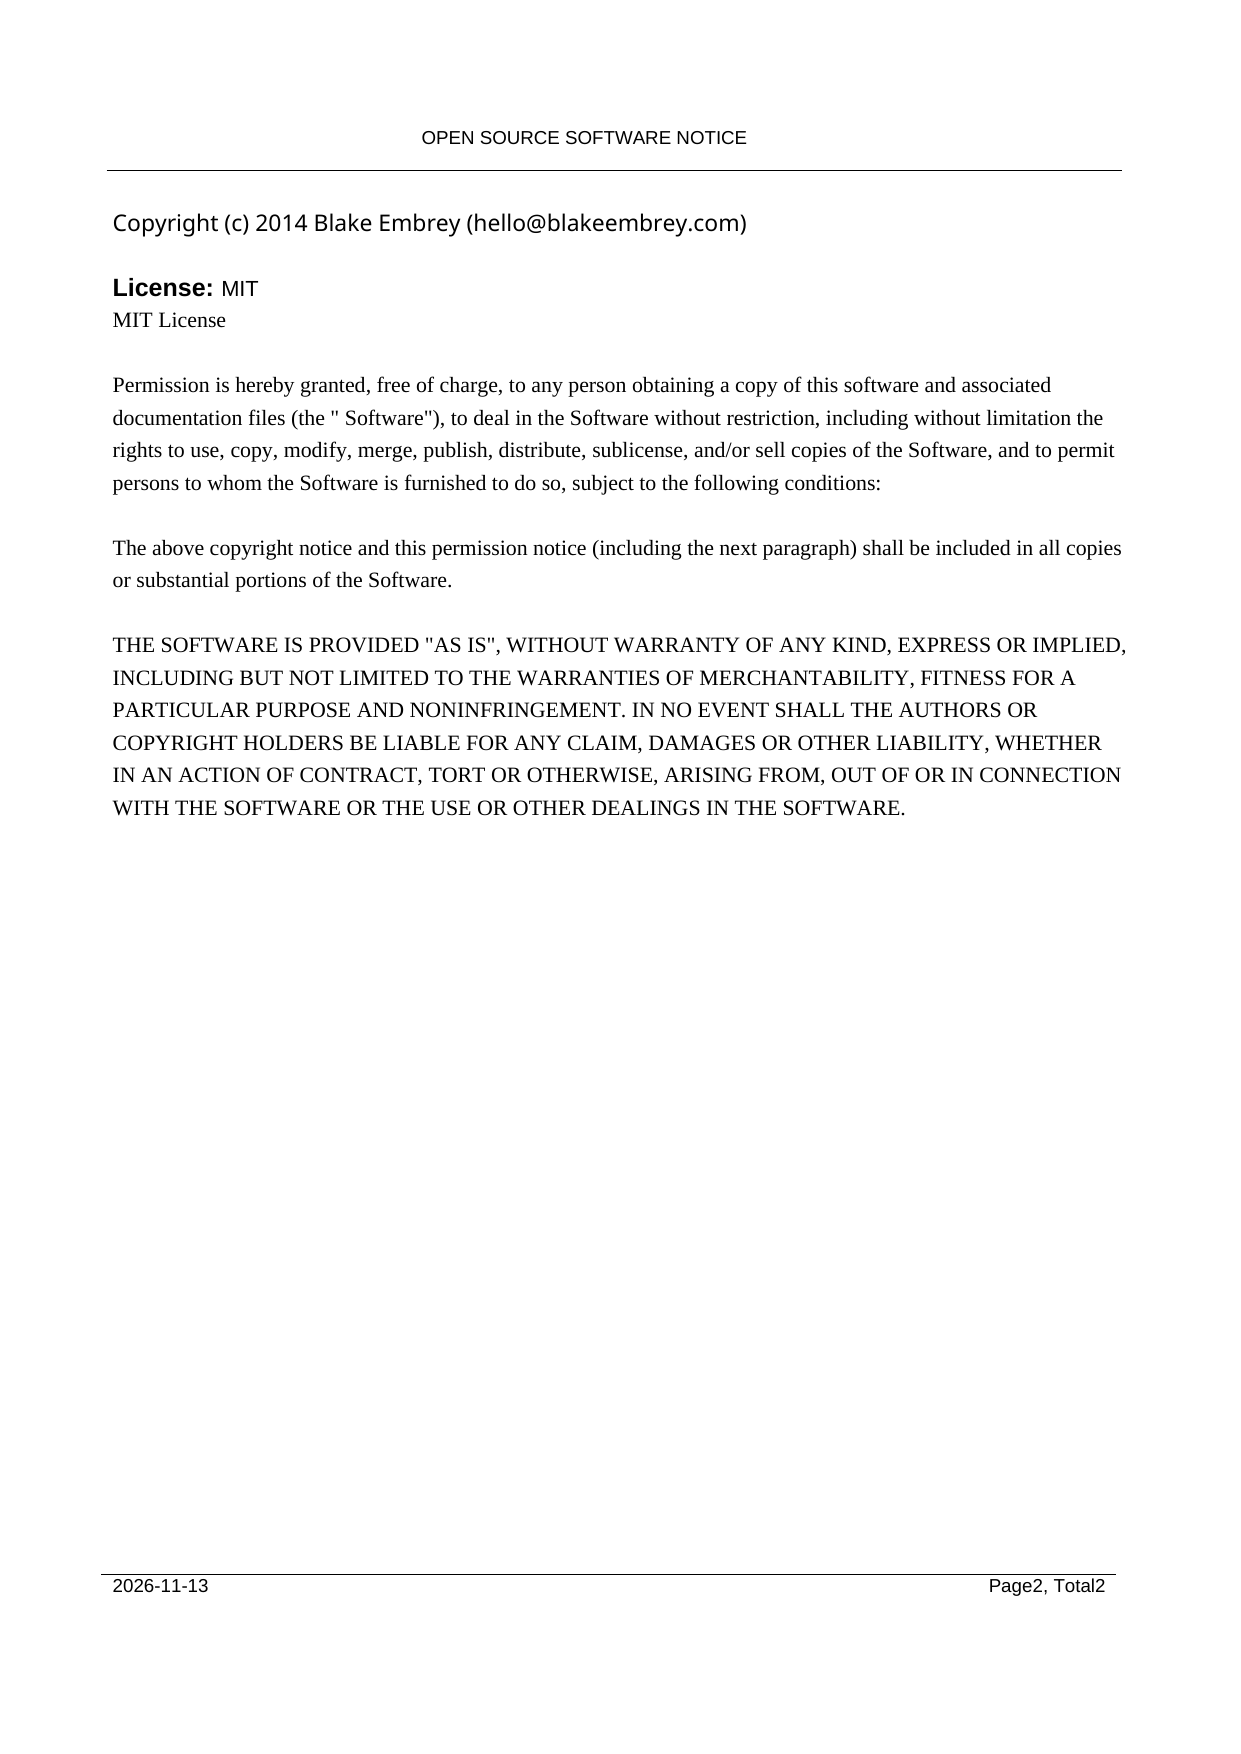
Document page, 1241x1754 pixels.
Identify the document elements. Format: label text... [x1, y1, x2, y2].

text MIT License Permission is hereby granted, free of charge, to any person obtaining a copy of this software and associated documentation files (the " Software"), to deal in the Software without restriction, including without limitation the rights to use, copy, modify, merge, publish, distribute, sublicense, and/or sell copies of the Software, and to permit persons to whom the Software is furnished to do so, subject to the following conditions: The above copyright notice and this permission notice (including the next paragraph) shall be included in all copies or substantial portions of the Software. THE SOFTWARE IS PROVIDED "AS IS", WITHOUT WARRANTY OF ANY KIND, EXPRESS OR IMPLIED, INCLUDING BUT NOT LIMITED TO THE WARRANTIES OF MERCHANTABILITY, FITNESS FOR A PARTICULAR PURPOSE AND NONINFRINGEMENT. IN NO EVENT SHALL THE AUTHORS OR COPYRIGHT HOLDERS BE LIABLE FOR ANY CLAIM, DAMAGES OR OTHER LIABILITY, WHETHER IN AN ACTION OF CONTRACT, TORT OR OTHERWISE, ARISING FROM, OUT OF OR IN CONNECTION WITH THE SOFTWARE OR THE USE OR OTHER DEALINGS IN THE SOFTWARE. [112, 304, 1128, 824]
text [112, 206, 1128, 271]
text License: MIT [112, 271, 1128, 304]
